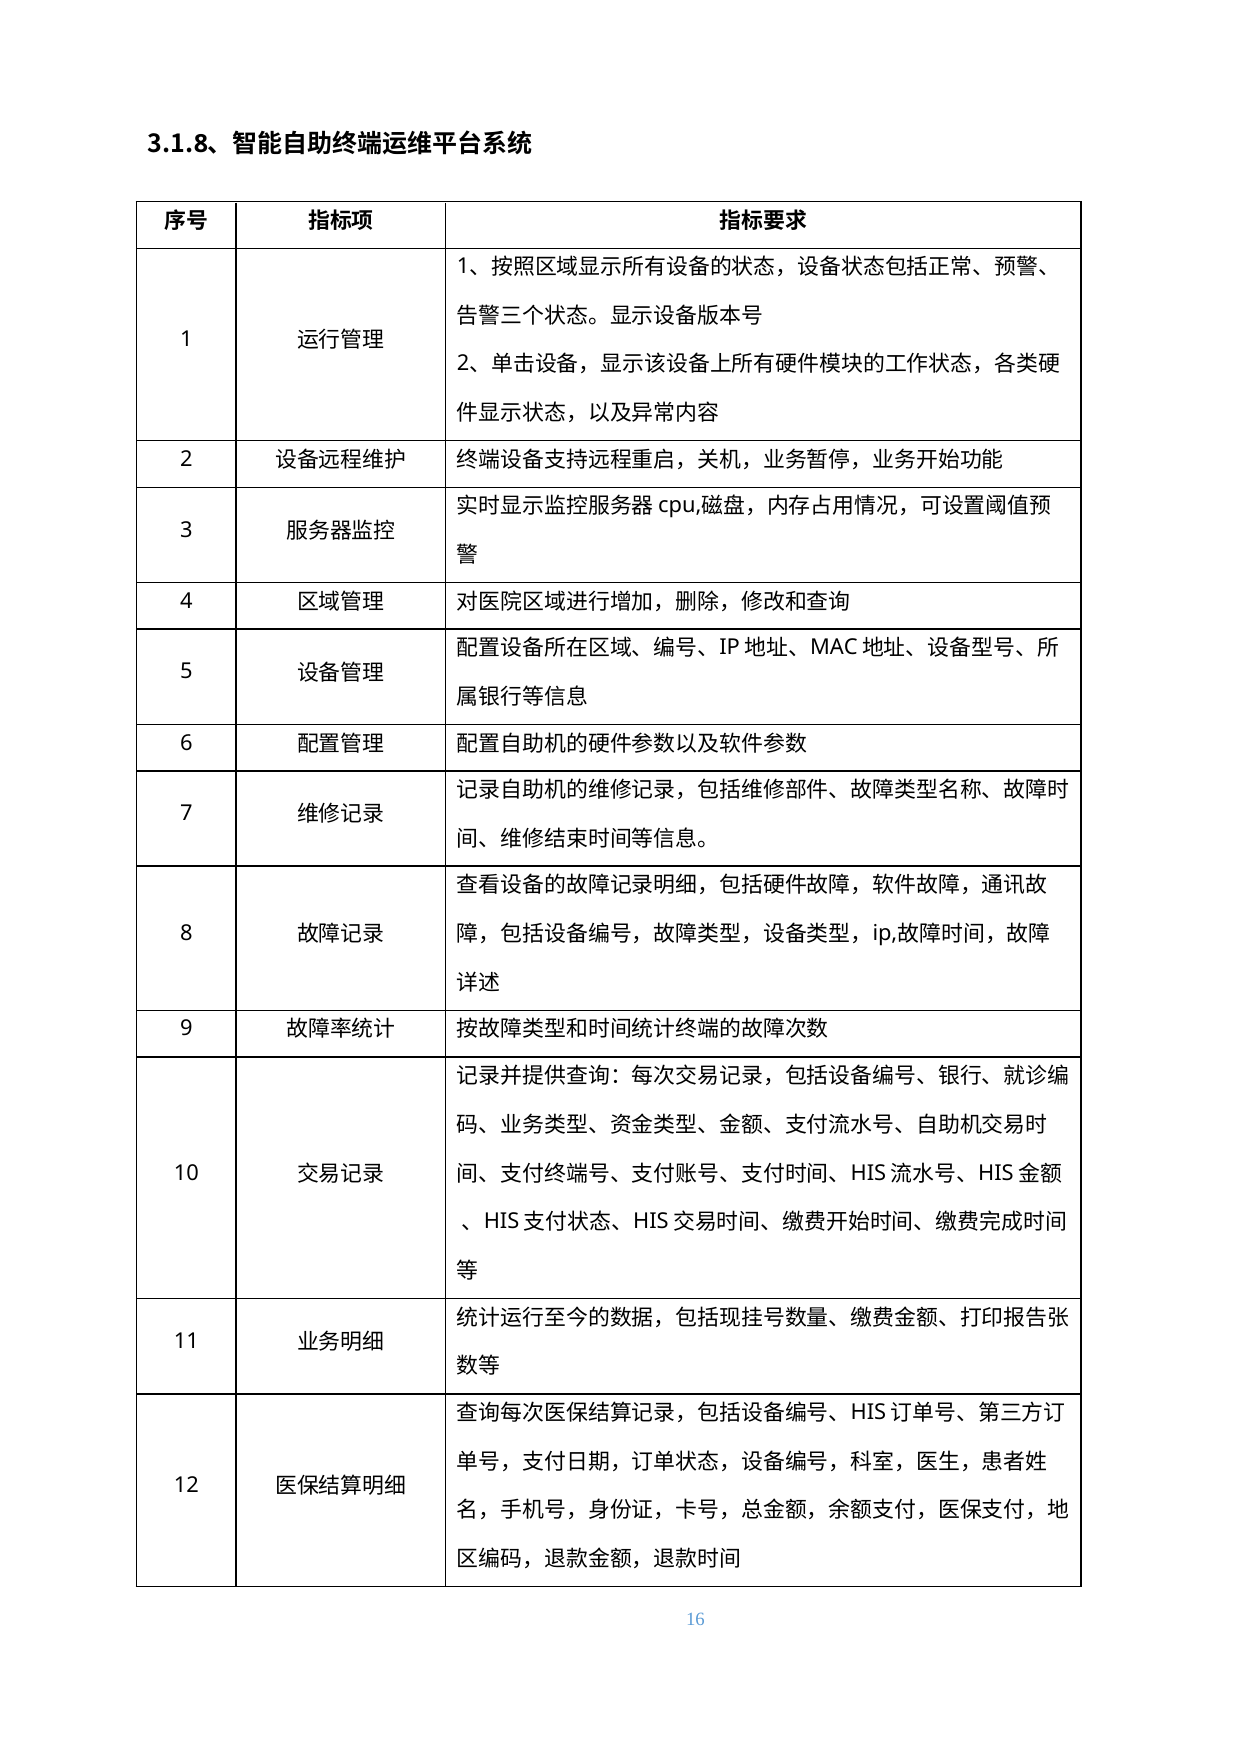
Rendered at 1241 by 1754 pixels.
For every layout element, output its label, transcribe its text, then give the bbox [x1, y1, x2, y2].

table_header 指标项 [237, 202, 445, 247]
table_cell 7 [137, 772, 235, 865]
table_cell 查询每次医保结算记录，包括设备编号、HIS订单号、第三方订单号，支付日期，订单状态，设备编号，科室，医生，患者姓名，手机号，身份证，卡号，总金额，余额支付，医保支付，地区编码，退款金额，退款时间 [446, 1395, 1080, 1586]
table_cell 1、按照区域显示所有设备的状态，设备状态包括正常、预警、告警三个状态。显示设备版本号 2、单击设备，显示该设备上所有硬件模块的工作状态，各类硬件显示状态，以及异常内容 [446, 249, 1080, 440]
table_cell 查看设备的故障记录明细，包括硬件故障，软件故障，通讯故障，包括设备编号，故障类型，设备类型，ip,故障时间，故障详述 [446, 867, 1080, 1009]
table_header 指标要求 [446, 202, 1080, 247]
table_cell 配置管理 [237, 725, 445, 770]
table_cell 配置自助机的硬件参数以及软件参数 [446, 725, 1080, 770]
table_cell 区域管理 [237, 583, 445, 628]
table_cell 3 [137, 488, 235, 582]
table_cell 12 [137, 1395, 235, 1586]
table_cell 维修记录 [237, 772, 445, 865]
table_cell 1 [137, 249, 235, 440]
table_cell 配置设备所在区域、编号、IP地址、MAC地址、设备型号、所属银行等信息 [446, 630, 1080, 723]
table_cell 按故障类型和时间统计终端的故障次数 [446, 1011, 1080, 1056]
table_cell 统计运行至今的数据，包括现挂号数量、缴费金额、打印报告张数等 [446, 1299, 1080, 1393]
table_cell 11 [137, 1299, 235, 1393]
table_cell 6 [137, 725, 235, 770]
table_cell 记录自助机的维修记录，包括维修部件、故障类型名称、故障时间、维修结束时间等信息。 [446, 772, 1080, 865]
table_cell 9 [137, 1011, 235, 1056]
table_cell 5 [137, 630, 235, 723]
table_cell 记录并提供查询：每次交易记录，包括设备编号、银行、就诊编码、业务类型、资金类型、金额、支付流水号、自助机交易时间、支付终端号、支付账号、支付时间、HIS流水号、HIS金额 、HIS支付状态、HIS交易时间、缴费开始时间、缴费完成时间等 [446, 1058, 1080, 1298]
table_cell 运行管理 [237, 249, 445, 440]
table_cell 服务器监控 [237, 488, 445, 582]
table_header 序号 [137, 202, 236, 247]
table_cell 10 [137, 1058, 235, 1298]
table_cell 设备管理 [237, 630, 445, 723]
table_cell 实时显示监控服务器cpu,磁盘，内存占用情况，可设置阈值预警 [446, 488, 1080, 582]
table_cell 交易记录 [237, 1058, 445, 1298]
table_cell 医保结算明细 [237, 1395, 445, 1586]
table_cell 业务明细 [237, 1299, 445, 1393]
subtitle 3.1.8、智能自助终端运维平台系统 [148, 109, 1092, 174]
table_cell 故障率统计 [237, 1011, 445, 1056]
table_cell 终端设备支持远程重启，关机，业务暂停，业务开始功能 [446, 441, 1080, 486]
table_cell 对医院区域进行增加，删除，修改和查询 [446, 583, 1080, 628]
table_cell 8 [137, 867, 235, 1009]
table_cell 4 [137, 583, 235, 628]
table_cell 故障记录 [237, 867, 445, 1009]
table_cell 设备远程维护 [237, 441, 445, 486]
table_cell 2 [137, 441, 235, 486]
